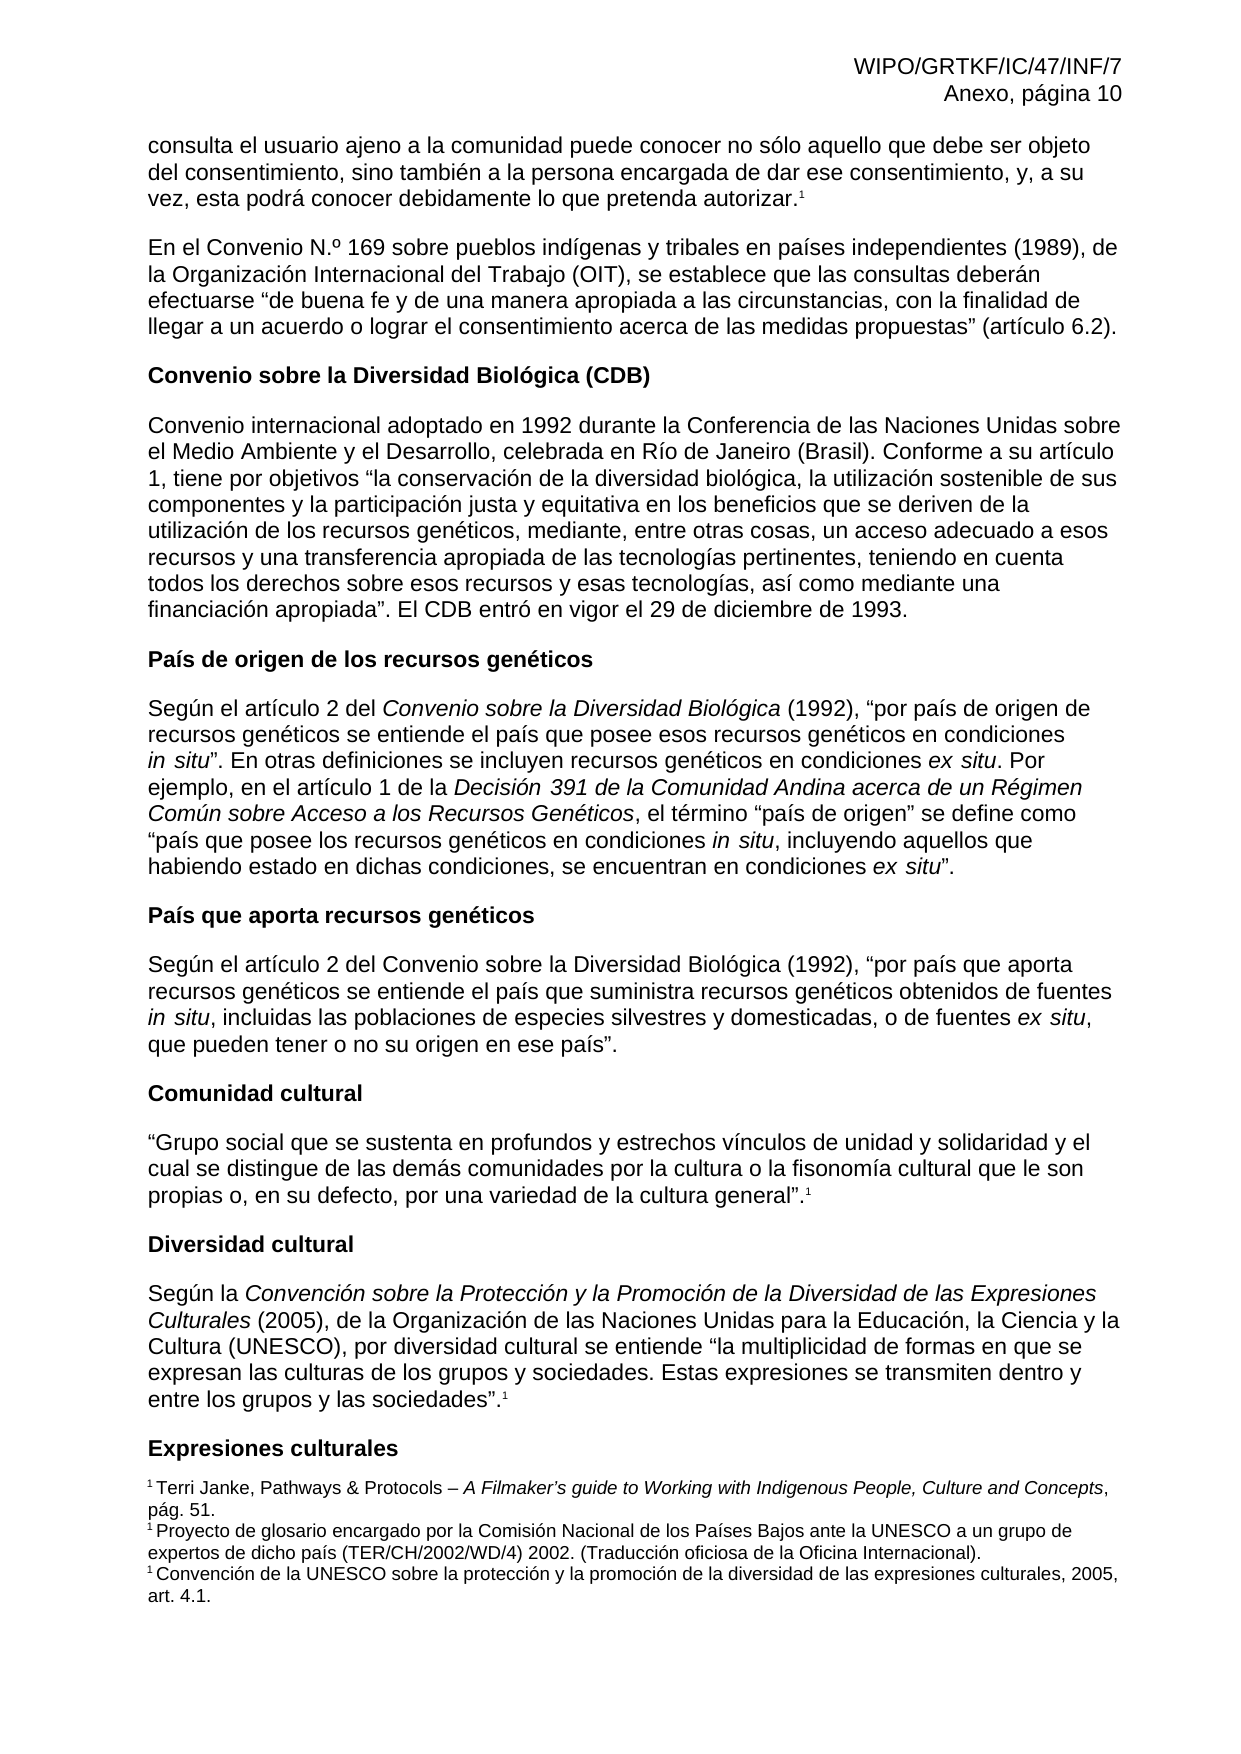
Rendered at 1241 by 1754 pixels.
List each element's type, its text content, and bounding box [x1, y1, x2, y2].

text Convenio internacional adoptado en 1992 durante la Conferencia de las Naciones Unidas sobre el Medio Ambiente y el Desarrollo, celebrada en Río de Janeiro (Brasil). Conforme a su artículo 1, tiene por objetivos “la conservación de la diversidad biológica, la utilización sostenible de sus componentes y la participación justa y equitativa en los beneficios que se deriven de la utilización de los recursos genéticos, mediante, entre otras cosas, un acceso adecuado a esos recursos y una transferencia apropiada de las tecnologías pertinentes, teniendo en cuenta todos los derechos sobre esos recursos y esas tecnologías, así como mediante una financiación apropiada”. El CDB entró en vigor el 29 de diciembre de 1993. [148, 412, 1122, 623]
text Según la Convención sobre la Protección y la Promoción de la Diversidad de las Expresiones Culturales (2005), de la Organización de las Naciones Unidas para la Educación, la Ciencia y la Cultura (UNESCO), por diversidad cultural se entiende “la multiplicidad de formas en que se expresan las culturas de los grupos y sociedades. Estas expresiones se transmiten dentro y entre los grupos y las sociedades”. [148, 1280, 1122, 1412]
subtitle Convenio sobre la Diversidad Biológica (CDB) [148, 362, 1122, 389]
subtitle Expresiones culturales [148, 1435, 1122, 1461]
text Según el artículo 2 del Convenio sobre la Diversidad Biológica (1992), “por país que aporta recursos genéticos se entiende el país que suministra recursos genéticos obtenidos de fuentes in situ, incluidas las poblaciones de especies silvestres y domesticadas, o de fuentes ex situ, que pueden tener o no su origen en ese país”. [148, 951, 1122, 1057]
text Según el artículo 2 del Convenio sobre la Diversidad Biológica (1992), “por país de origen de recursos genéticos se entiende el país que posee esos recursos genéticos en condiciones in situ”. En otras definiciones se incluyen recursos genéticos en condiciones ex situ. Por ejemplo, en el artículo 1 de la Decisión 391 de la Comunidad Andina acerca de un Régimen Común sobre Acceso a los Recursos Genéticos, el término “país de origen” se define como “país que posee los recursos genéticos en condiciones in situ, incluyendo aquellos que habiendo estado en dichas condiciones, se encuentran en condiciones ex situ”. [148, 695, 1122, 879]
subtitle Diversidad cultural [148, 1231, 1122, 1257]
subtitle País que aporta recursos genéticos [148, 902, 1122, 928]
subtitle Comunidad cultural [148, 1080, 1122, 1106]
text En el Convenio N.º 169 sobre pueblos indígenas y tribales en países independientes (1989), de la Organización Internacional del Trabajo (OIT), se establece que las consultas deberán efectuarse “de buena fe y de una manera apropiada a las circunstancias, con la finalidad de llegar a un acuerdo o lograr el consentimiento acerca de las medidas propuestas” (artículo 6.2). [148, 234, 1122, 339]
text “Grupo social que se sustenta en profundos y estrechos vínculos de unidad y solidaridad y el cual se distingue de las demás comunidades por la cultura o la fisonomía cultural que le son propias o, en su defecto, por una variedad de la cultura general”. [148, 1129, 1122, 1208]
text Designa el canje de pareceres e información, por lo cual no se trata de una relación unilateral, sino que plasma la idea de que las partes de esa relación ponen en común conocimientos y opiniones. Obliga a trabajar de común acuerdo, a escuchar lo que tiene que decir la otra parte y a obrar en consecuencia. Algunos autores sostienen que hay una íntima relación entre la consulta y el consentimiento en la vida de las comunidades indígenas. En efecto, gracias a la consulta el usuario ajeno a la comunidad puede conocer no sólo aquello que debe ser objeto del consentimiento, sino también a la persona encargada de dar ese consentimiento, y, a su vez, esta podrá conocer debidamente lo que pretenda autorizar. [148, 132, 1122, 211]
subtitle País de origen de los recursos genéticos [148, 646, 1122, 672]
